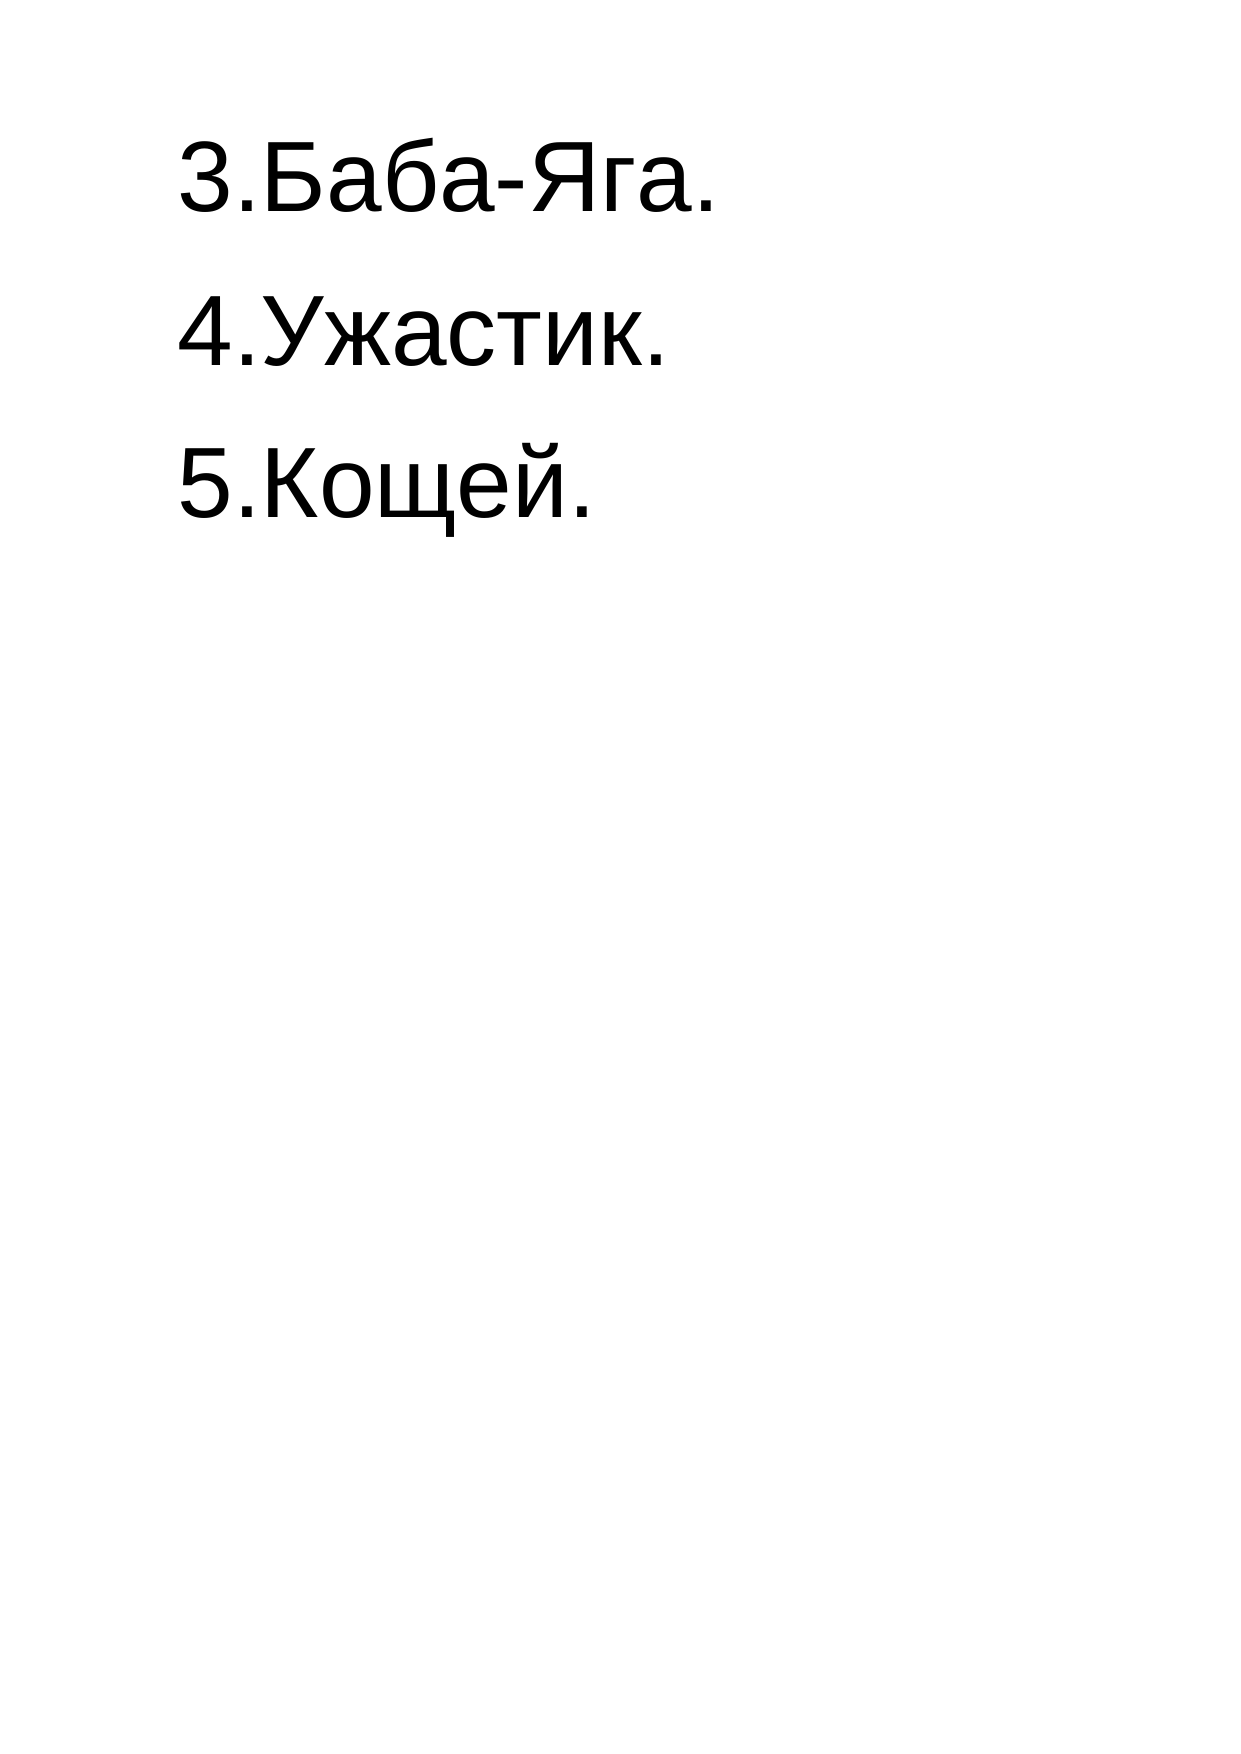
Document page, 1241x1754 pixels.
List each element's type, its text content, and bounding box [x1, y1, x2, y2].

text 4.Ужастик. [177, 271, 1152, 386]
text 3.Баба-Яга. [177, 118, 1152, 233]
text 5.Кощей. [177, 424, 1152, 539]
